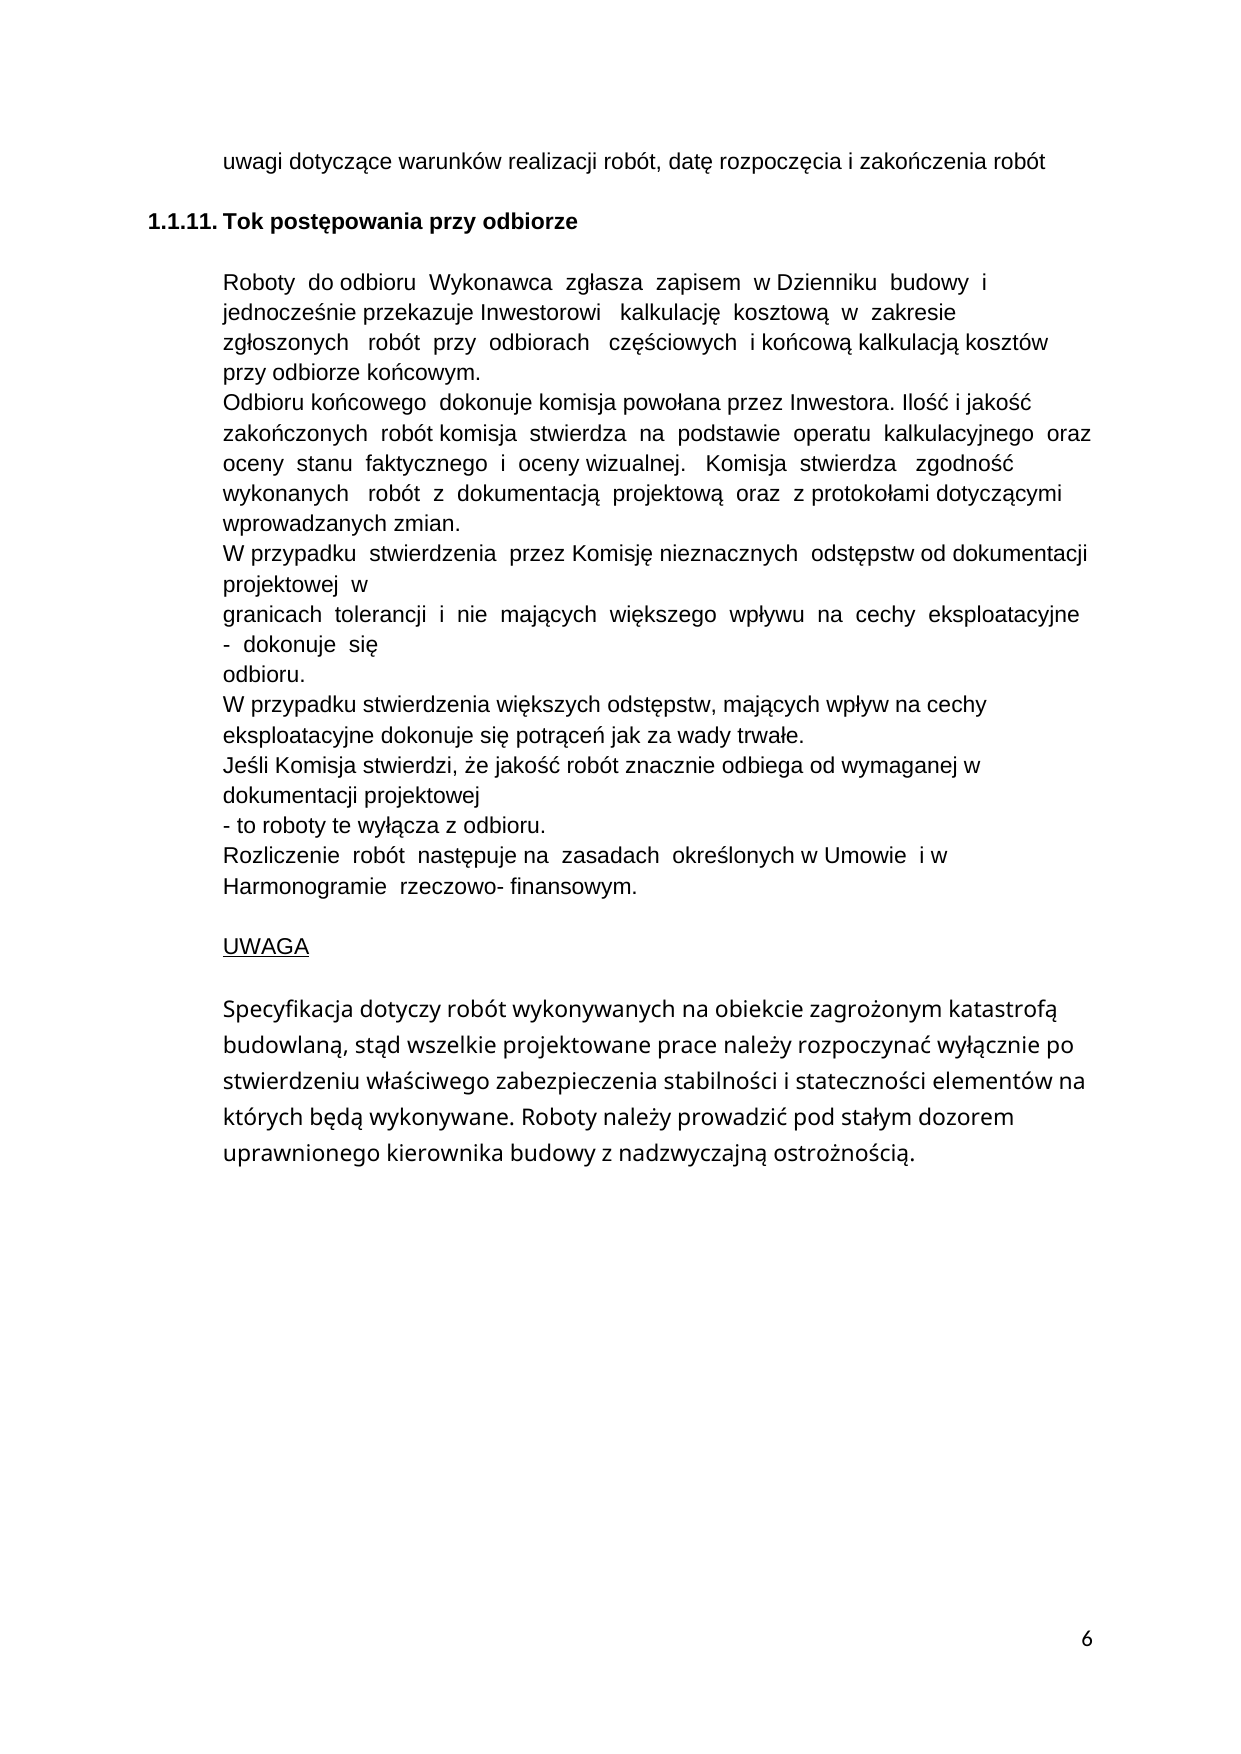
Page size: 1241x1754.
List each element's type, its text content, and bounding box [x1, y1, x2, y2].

list odbioru. [223, 661, 1093, 687]
list Tok postępowania przy odbiorze [148, 208, 1093, 234]
list - to roboty te wyłącza z odbioru. [223, 812, 1093, 838]
list Specyfikacja dotyczy robót wykonywanych na obiekcie zagrożonym katastrofą budowlaną, stąd wszelkie projektowane prace należy rozpoczynać wyłącznie po stwierdzeniu właściwego zabezpieczenia stabilności i stateczności elementów na których będą wykonywane. Roboty należy prowadzić pod stałym dozorem uprawnionego kierownika budowy z nadzwyczajną ostrożnością. [223, 993, 1093, 1168]
list Odbioru końcowego dokonuje komisja powołana przez Inwestora. Ilość i jakość zakończonych robót komisja stwierdza na podstawie operatu kalkulacyjnego oraz oceny stanu faktycznego i oceny wizualnej. Komisja stwierdza zgodność wykonanych robót z dokumentacją projektową oraz z protokołami dotyczącymi wprowadzanych zmian. [223, 389, 1093, 536]
list uwagi dotyczące warunków realizacji robót, datę rozpoczęcia i zakończenia robót [223, 148, 1093, 174]
list W przypadku stwierdzenia przez Komisję nieznacznych odstępstw od dokumentacji projektowej w [223, 540, 1093, 597]
list granicach tolerancji i nie mających większego wpływu na cechy eksploatacyjne - dokonuje się [223, 601, 1093, 657]
list Roboty do odbioru Wykonawca zgłasza zapisem w Dzienniku budowy i jednocześnie przekazuje Inwestorowi kalkulację kosztową w zakresie zgłoszonych robót przy odbiorach częściowych i końcową kalkulacją kosztów przy odbiorze końcowym. [223, 268, 1093, 385]
list UWAGA [223, 933, 1093, 959]
list Rozliczenie robót następuje na zasadach określonych w Umowie i w Harmonogramie rzeczowo- finansowym. [223, 842, 1093, 899]
list Jeśli Komisja stwierdzi, że jakość robót znacznie odbiega od wymaganej w dokumentacji projektowej [223, 752, 1093, 808]
list W przypadku stwierdzenia większych odstępstw, mających wpływ na cechy eksploatacyjne dokonuje się potrąceń jak za wady trwałe. [223, 691, 1093, 748]
